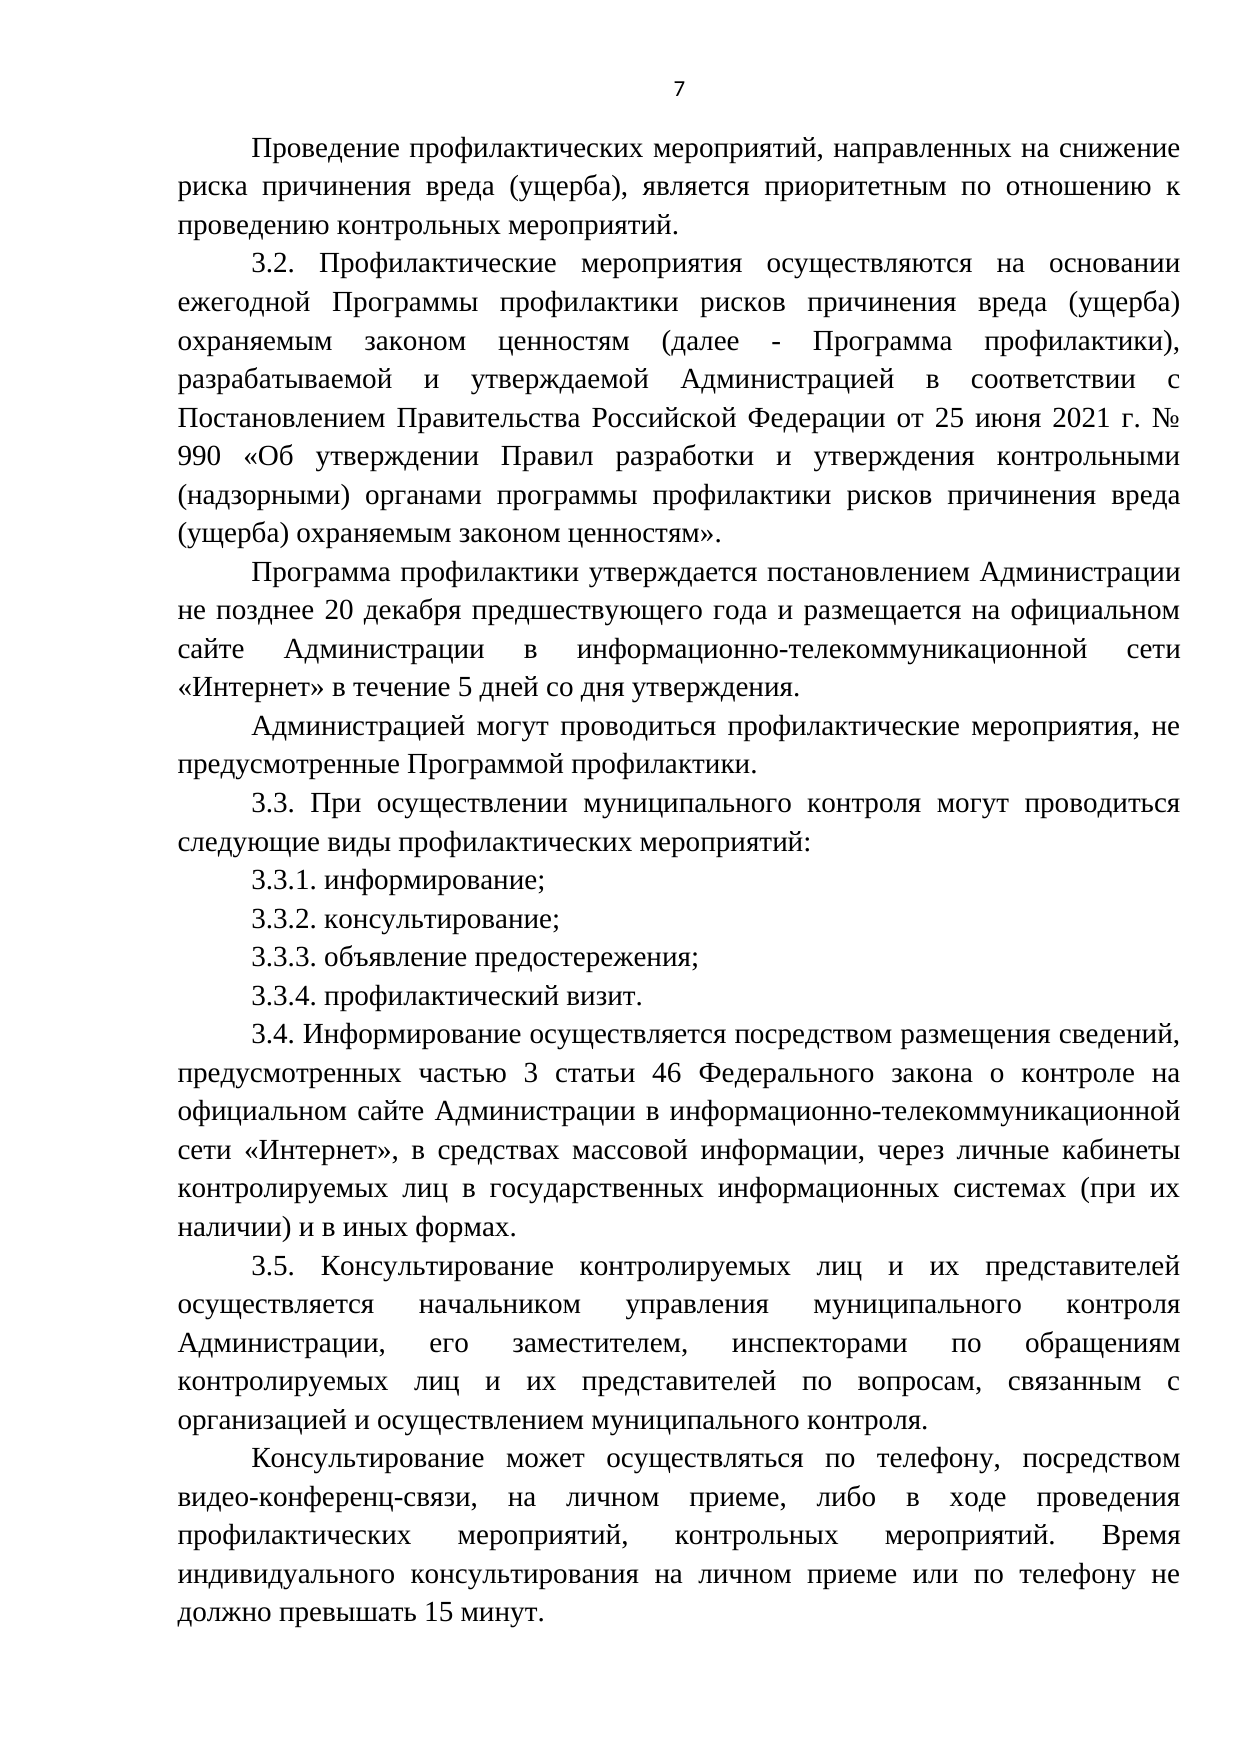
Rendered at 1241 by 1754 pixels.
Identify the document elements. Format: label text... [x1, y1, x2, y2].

text Консультирование может осуществляться по телефону, посредством видео-конференц-связи, на личном приеме, либо в ходе проведения профилактических мероприятий, контрольных мероприятий. Время индивидуального консультирования на личном приеме или по телефону не должно превышать 15 минут. [177, 1440, 1181, 1628]
text 3.3.3. объявление предостережения; [177, 939, 1181, 973]
text 3.3. При осуществлении муниципального контроля могут проводиться следующие виды профилактических мероприятий: [177, 785, 1181, 857]
text 3.3.2. консультирование; [177, 901, 1181, 934]
text 3.4. Информирование осуществляется посредством размещения сведений, предусмотренных частью 3 статьи 46 Федерального закона о контроле на официальном сайте Администрации в информационно-телекоммуникационной сети «Интернет», в средствах массовой информации, через личные кабинеты контролируемых лиц в государственных информационных системах (при их наличии) и в иных формах. [177, 1016, 1181, 1243]
text 3.5. Консультирование контролируемых лиц и их представителей осуществляется начальником управления муниципального контроля Администрации, его заместителем, инспекторами по обращениям контролируемых лиц и их представителей по вопросам, связанным с организацией и осуществлением муниципального контроля. [177, 1248, 1181, 1435]
text Проведение профилактических мероприятий, направленных на снижение риска причинения вреда (ущерба), является приоритетным по отношению к проведению контрольных мероприятий. [177, 130, 1181, 241]
text Программа профилактики утверждается постановлением Администрации не позднее 20 декабря предшествующего года и размещается на официальном сайте Администрации в информационно-телекоммуникационной сети «Интернет» в течение 5 дней со дня утверждения. [177, 554, 1181, 703]
text 3.3.4. профилактический визит. [177, 978, 1181, 1011]
text 3.2. Профилактические мероприятия осуществляются на основании ежегодной Программы профилактики рисков причинения вреда (ущерба) охраняемым законом ценностям (далее - Программа профилактики), разрабатываемой и утверждаемой Администрацией в соответствии с Постановлением Правительства Российской Федерации от 25 июня 2021 г. № 990 «Об утверждении Правил разработки и утверждения контрольными (надзорными) органами программы профилактики рисков причинения вреда (ущерба) охраняемым законом ценностям». [177, 246, 1181, 549]
text 3.3.1. информирование; [177, 862, 1181, 896]
text Администрацией могут проводиться профилактические мероприятия, не предусмотренные Программой профилактики. [177, 708, 1181, 780]
